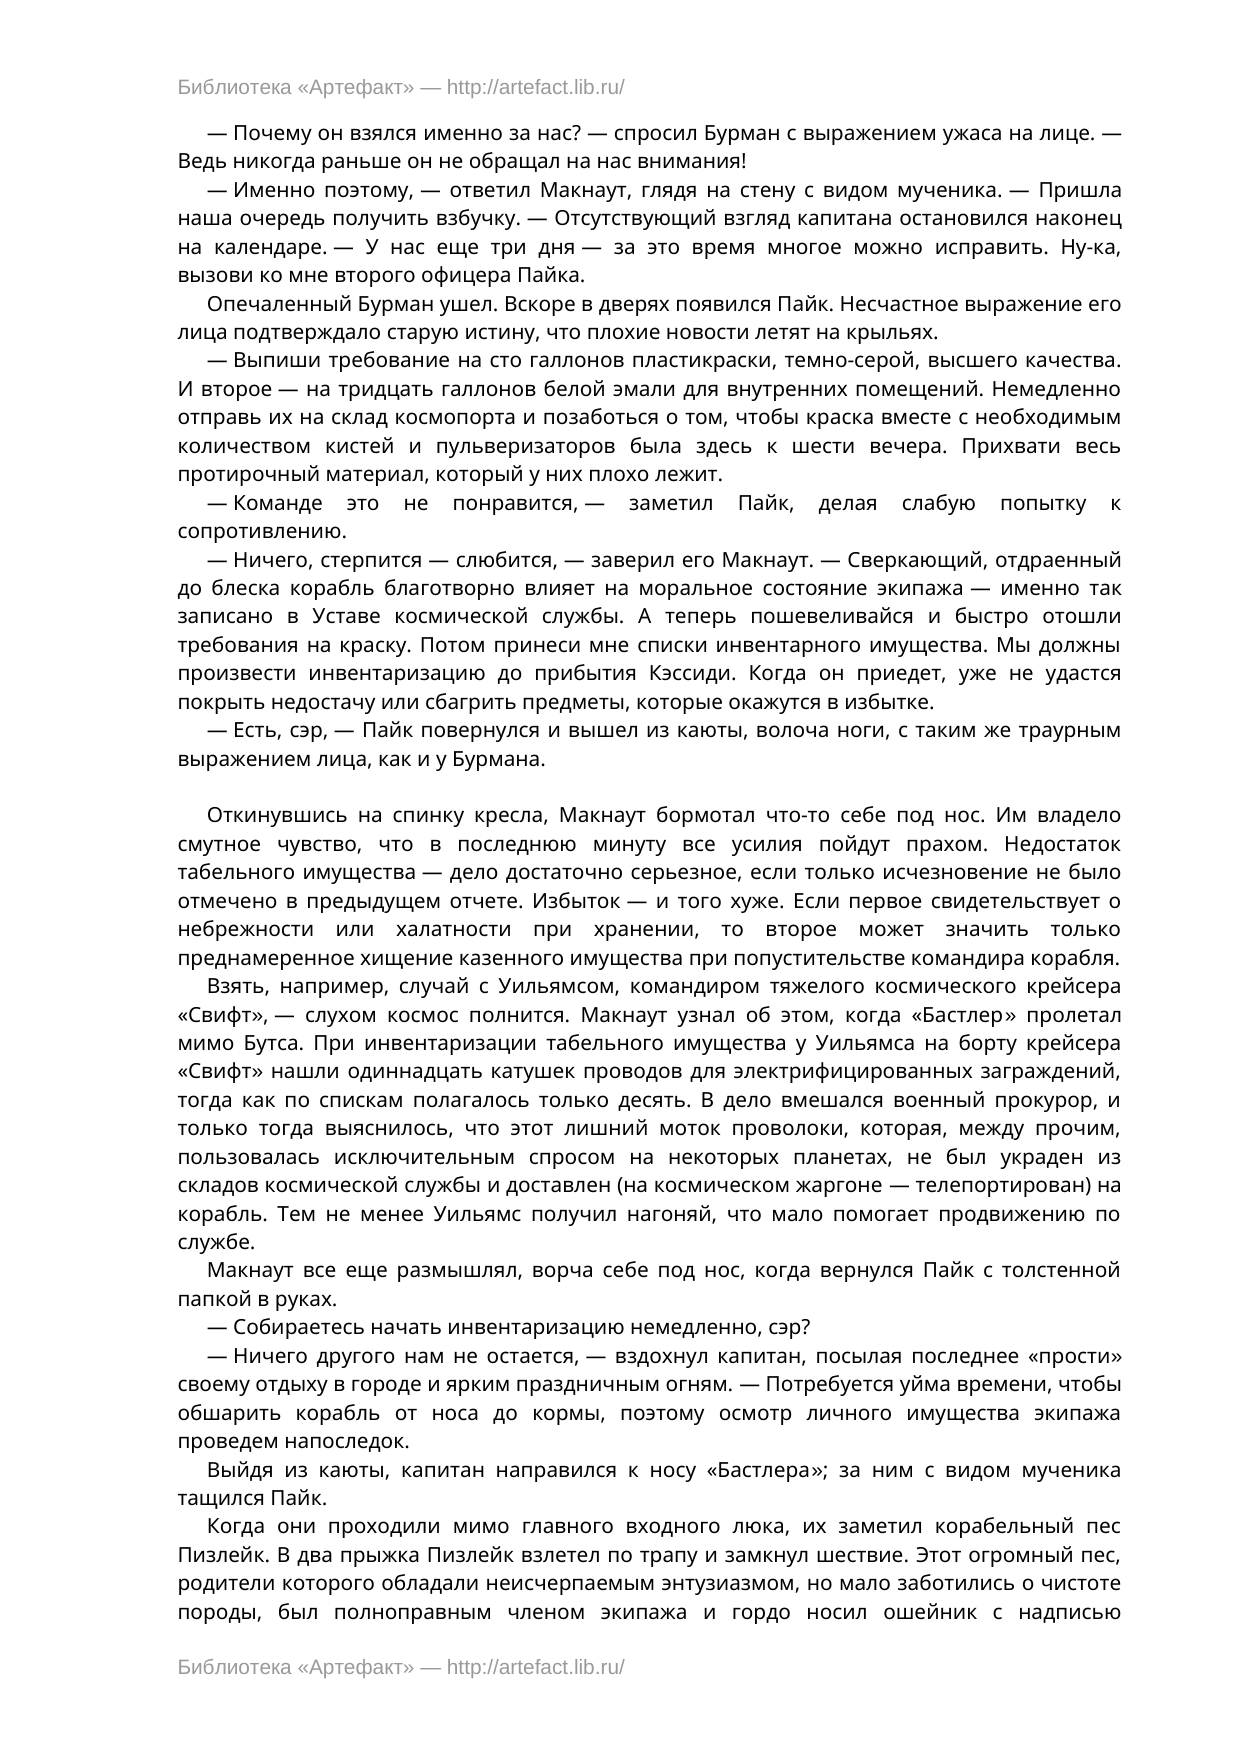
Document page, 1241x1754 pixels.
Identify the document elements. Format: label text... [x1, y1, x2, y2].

text Выйдя из каюты, капитан направился к носу «Бастлера»; за ним с видом мученика тащился Пайк. [177, 1455, 1122, 1512]
text Взять, например, случай с Уильямсом, командиром тяжелого космического крейсера «Свифт», — слухом космос полнится. Макнаут узнал об этом, когда «Бастлер» пролетал мимо Бутса. При инвентаризации табельного имущества у Уильямса на борту крейсера «Свифт» нашли одиннадцать катушек проводов для электрифицированных заграждений, тогда как по спискам полагалось только десять. В дело вмешался военный прокурор, и только тогда выяснилось, что этот лишний моток проволоки, которая, между прочим, пользовалась исключительным спросом на некоторых планетах, не был украден из складов космической службы и доставлен (на космическом жаргоне — телепортирован) на корабль. Тем не менее Уильямс получил нагоняй, что мало помогает продвижению по службе. [177, 971, 1122, 1256]
text — Ничего другого нам не остается, — вздохнул капитан, посылая последнее «прости» своему отдыху в городе и ярким праздничным огням. — Потребуется уйма времени, чтобы обшарить корабль от носа до кормы, поэтому осмотр личного имущества экипажа проведем напоследок. [177, 1341, 1122, 1455]
text Откинувшись на спинку кресла, Макнаут бормотал что-то себе под нос. Им владело смутное чувство, что в последнюю минуту все усилия пойдут прахом. Недостаток табельного имущества — дело достаточно серьезное, если только исчезновение не было отмечено в предыдущем отчете. Избыток — и того хуже. Если первое свидетельствует о небрежности или халатности при хранении, то второе может значить только преднамеренное хищение казенного имущества при попустительстве командира корабля. [177, 801, 1122, 971]
text — Выпиши требование на сто галлонов пластикраски, темно-серой, высшего качества. И второе — на тридцать галлонов белой эмали для внутренних помещений. Немедленно отправь их на склад космопорта и позаботься о том, чтобы краска вместе с необходимым количеством кистей и пульверизаторов была здесь к шести вечера. Прихвати весь протирочный материал, который у них плохо лежит. [177, 346, 1122, 488]
text — Собираетесь начать инвентаризацию немедленно, сэр? [177, 1312, 1122, 1341]
text — Почему он взялся именно за нас? — спросил Бурман с выражением ужаса на лице. — Ведь никогда раньше он не обращал на нас внимания! [177, 118, 1122, 175]
text Опечаленный Бурман ушел. Вскоре в дверях появился Пайк. Несчастное выражение его лица подтверждало старую истину, что плохие новости летят на крыльях. [177, 289, 1122, 346]
text — Именно поэтому, — ответил Макнаут, глядя на стену с видом мученика. — Пришла наша очередь получить взбучку. — Отсутствующий взгляд капитана остановился наконец на календаре. — У нас еще три дня — за это время многое можно исправить. Ну-ка, вызови ко мне второго офицера Пайка. [177, 175, 1122, 289]
text — Есть, сэр, — Пайк повернулся и вышел из каюты, волоча ноги, с таким же траурным выражением лица, как и у Бурмана. [177, 715, 1122, 772]
text Макнаут все еще размышлял, ворча себе под нос, когда вернулся Пайк с толстенной папкой в руках. [177, 1256, 1122, 1312]
text — Команде это не понравится, — заметил Пайк, делая слабую попытку к сопротивлению. [177, 488, 1122, 545]
text — Ничего, стерпится — слюбится, — заверил его Макнаут. — Сверкающий, отдраенный до блеска корабль благотворно влияет на моральное состояние экипажа — именно так записано в Уставе космической службы. А теперь пошевеливайся и быстро отошли требования на краску. Потом принеси мне списки инвентарного имущества. Мы должны произвести инвентаризацию до прибытия Кэссиди. Когда он приедет, уже не удастся покрыть недостачу или сбагрить предметы, которые окажутся в избытке. [177, 545, 1122, 715]
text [177, 1512, 1122, 1625]
